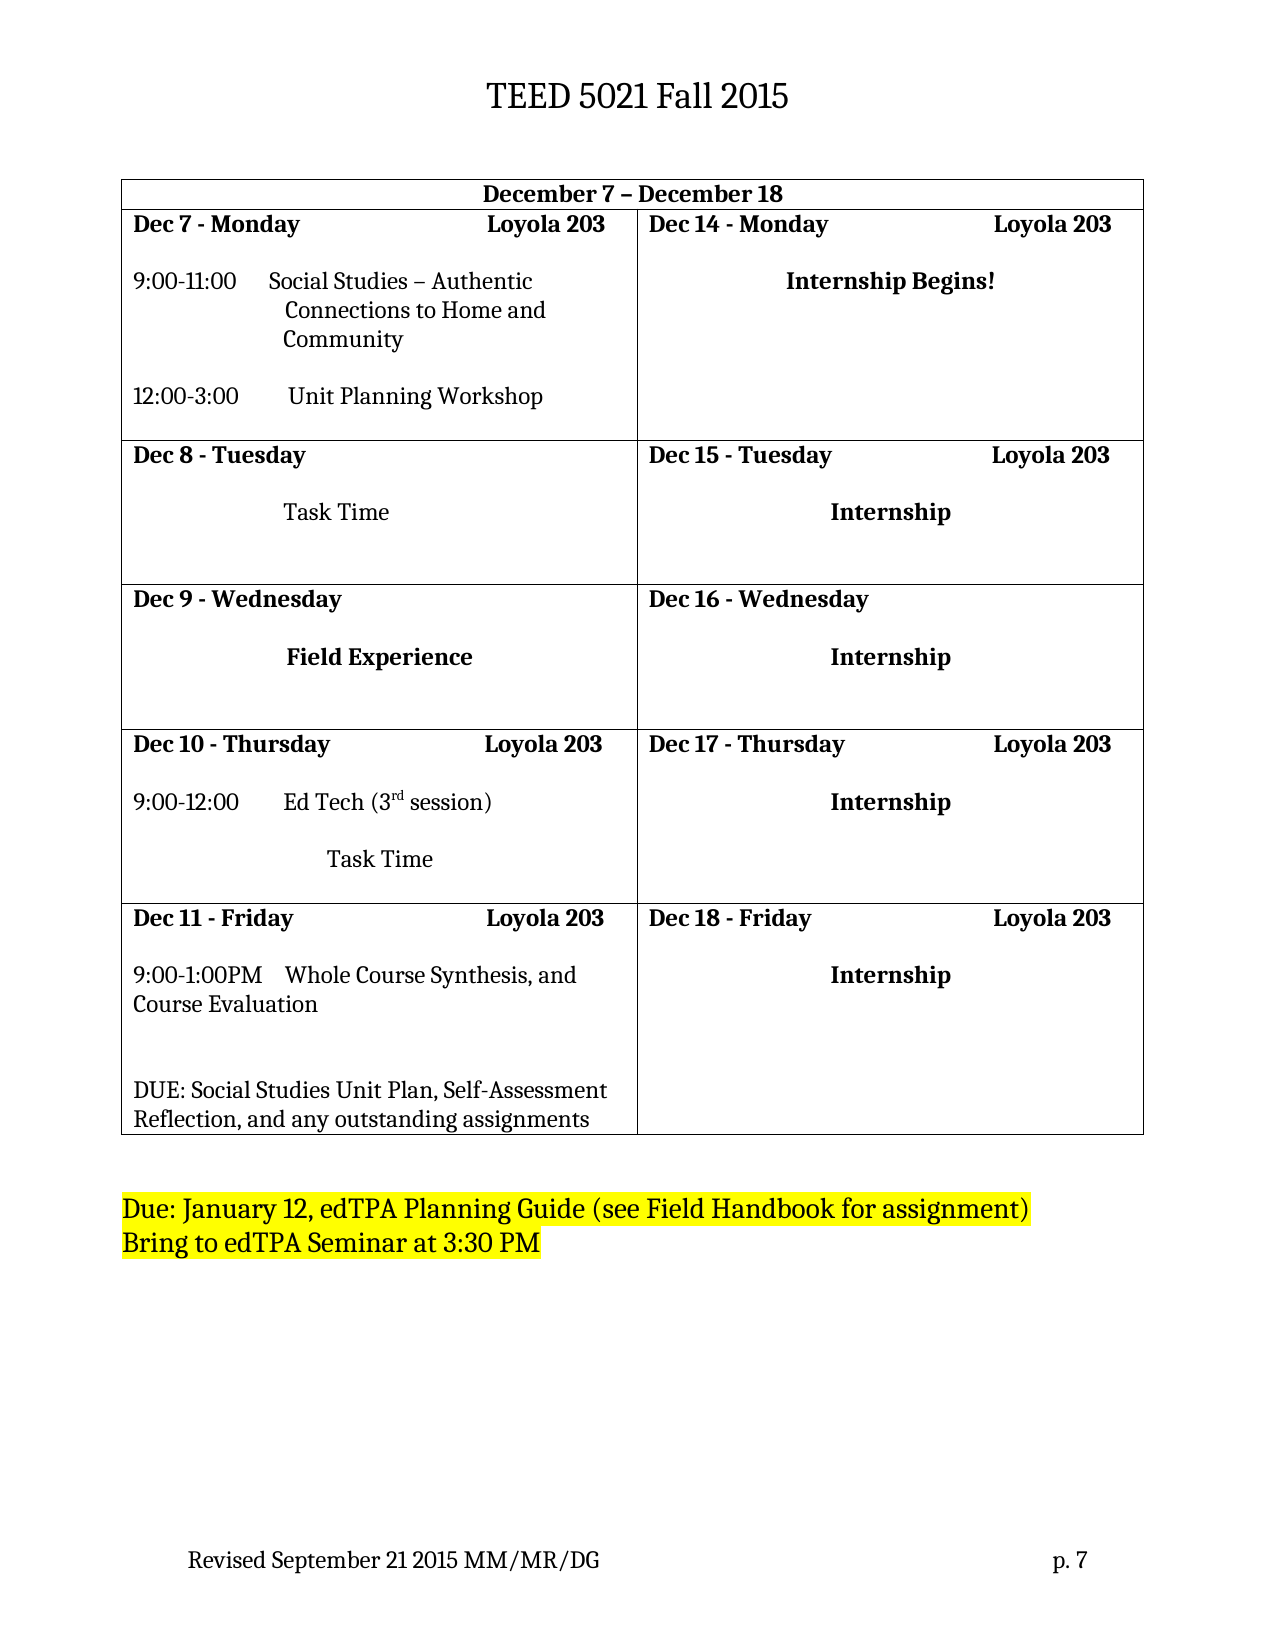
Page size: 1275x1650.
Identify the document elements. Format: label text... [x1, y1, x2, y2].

table_cell Dec 11 - Friday Loyola 203 9:00-1:00PM Whole Course Synthesis, and Course Evaluation DUE: Social Studies Unit Plan, Self-Assessment Reflection, and any outstanding assignments [122, 904, 637, 1134]
text Due: January 12, edTPA Planning Guide (see Field Handbook for assignment) Bring to edTPA Seminar at 3:30 PM [541, 1192, 1087, 1259]
table_cell Dec 17 - Thursday Loyola 203 Internship [638, 730, 1143, 903]
table_cell Dec 7 - Monday Loyola 203 9:00-11:00 Social Studies – Authentic Connections to Home and Community 12:00-3:00 Unit Planning Workshop [122, 210, 637, 439]
table_cell Dec 8 - Tuesday Task Time [122, 441, 637, 584]
table_cell Dec 18 - Friday Loyola 203 Internship [638, 904, 1143, 1134]
table_cell Dec 14 - Monday Loyola 203 Internship Begins! [638, 210, 1143, 439]
table_cell Dec 16 - Wednesday Internship [638, 585, 1143, 729]
table_header December 7 – December 18 [122, 180, 1143, 208]
table_cell Dec 9 - Wednesday Field Experience [122, 585, 637, 729]
table_cell Dec 15 - Tuesday Loyola 203 Internship [638, 441, 1143, 584]
table_cell Dec 10 - Thursday Loyola 203 9:00-12:00 Ed Tech (3rd session) Task Time [122, 730, 637, 903]
